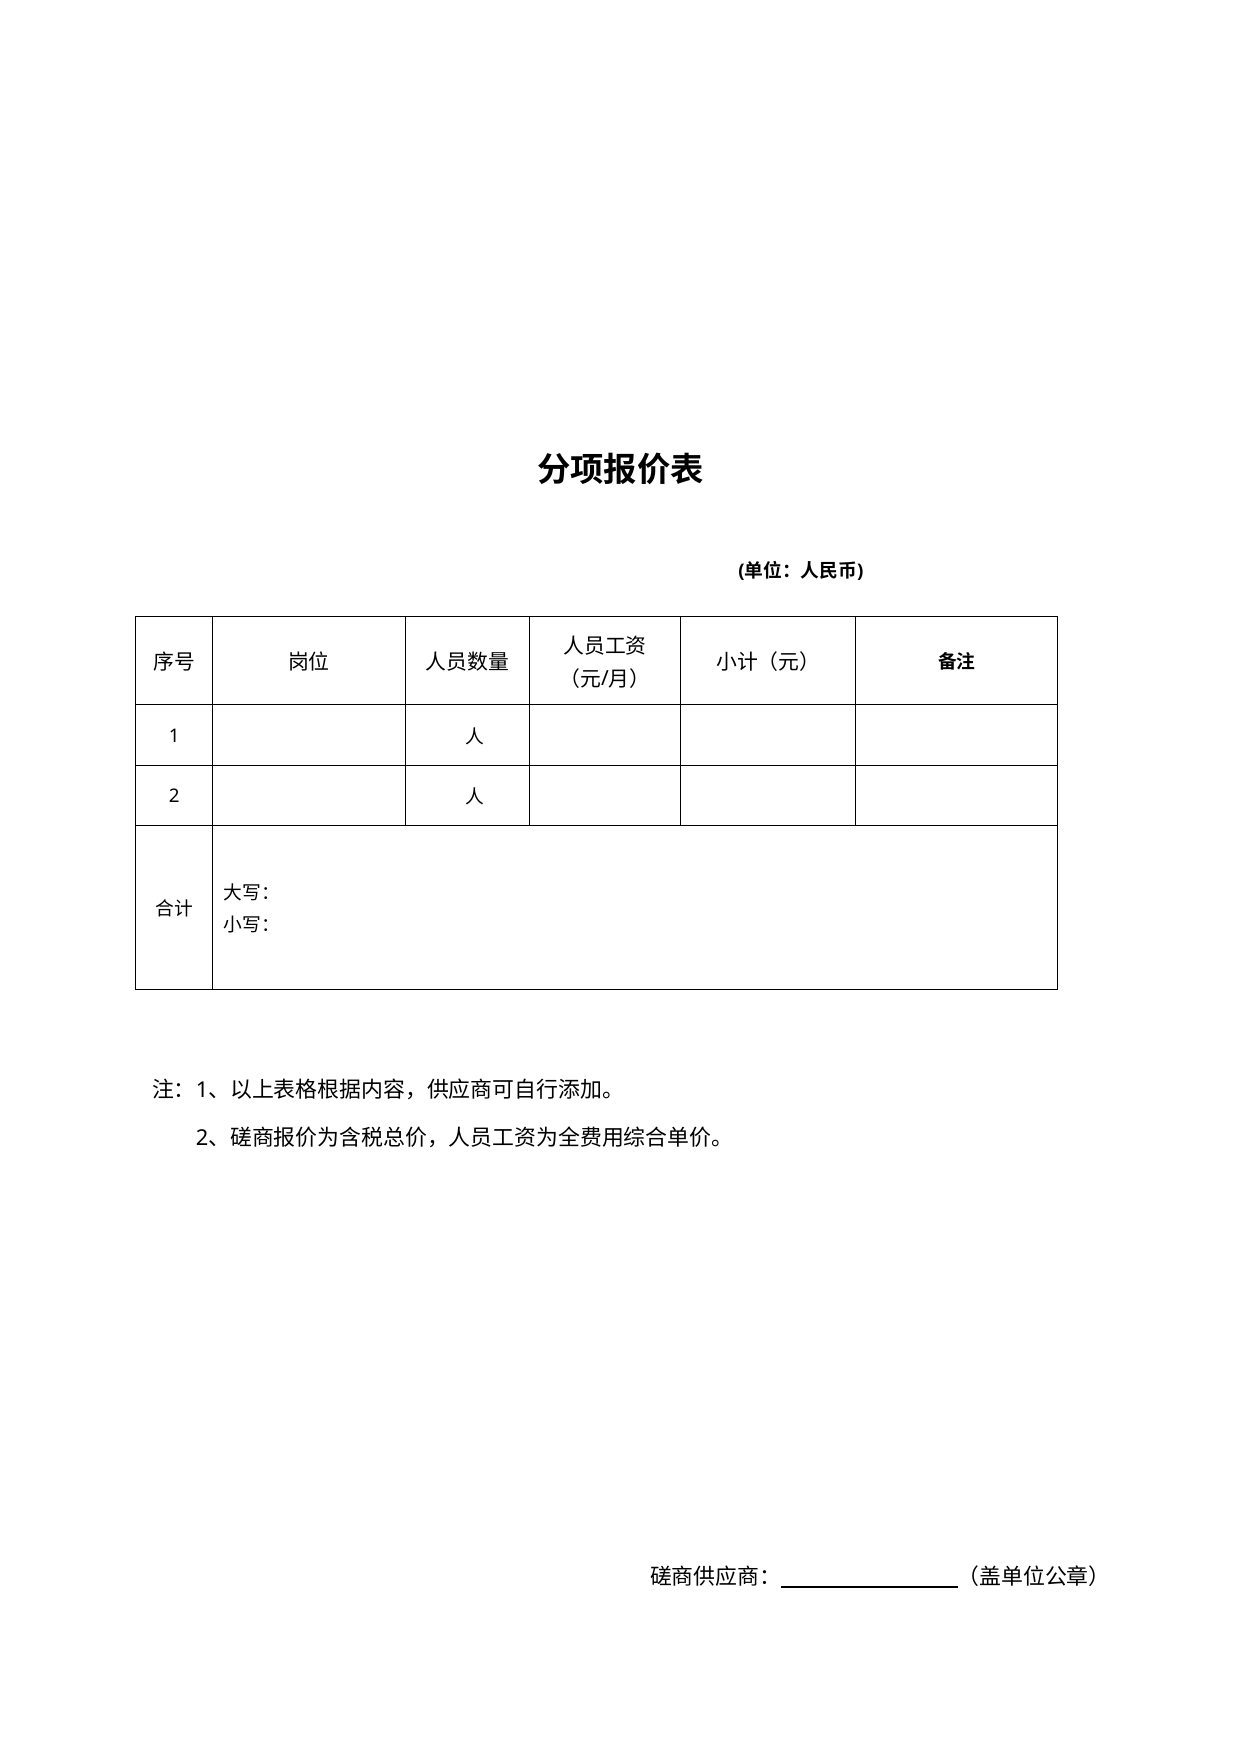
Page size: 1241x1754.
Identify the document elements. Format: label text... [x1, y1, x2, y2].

table_header 人员工资 （元/月） [530, 617, 680, 704]
text 磋商供应商： （盖单位公章） [130, 1558, 1110, 1591]
text 注：1、以上表格根据内容，供应商可自行添加。 [130, 1072, 1110, 1104]
table_cell 合计 [136, 826, 212, 989]
table_header 序号 [136, 617, 212, 704]
subtitle (单位：人民币) [130, 553, 1110, 586]
table_header 人员数量 [406, 617, 529, 704]
text 2、磋商报价为含税总价，人员工资为全费用综合单价。 [130, 1120, 1110, 1153]
table_cell 1 [136, 705, 212, 764]
table_cell [213, 705, 405, 764]
table_cell [856, 766, 1057, 825]
table_header 岗位 [213, 617, 405, 704]
table_cell [681, 766, 855, 825]
table_cell [213, 766, 405, 825]
table_cell 人 [406, 766, 529, 825]
table_cell 人 [406, 705, 529, 764]
text 分项报价表 [130, 435, 1110, 500]
table_cell [530, 705, 680, 764]
table_cell 大写： 小写： [213, 826, 1057, 989]
table_header 小计（元） [681, 617, 855, 704]
table_cell 2 [136, 766, 212, 825]
table_cell [856, 705, 1057, 764]
table_header 备注 [856, 617, 1057, 704]
table_cell [681, 705, 855, 764]
table_cell [530, 766, 680, 825]
